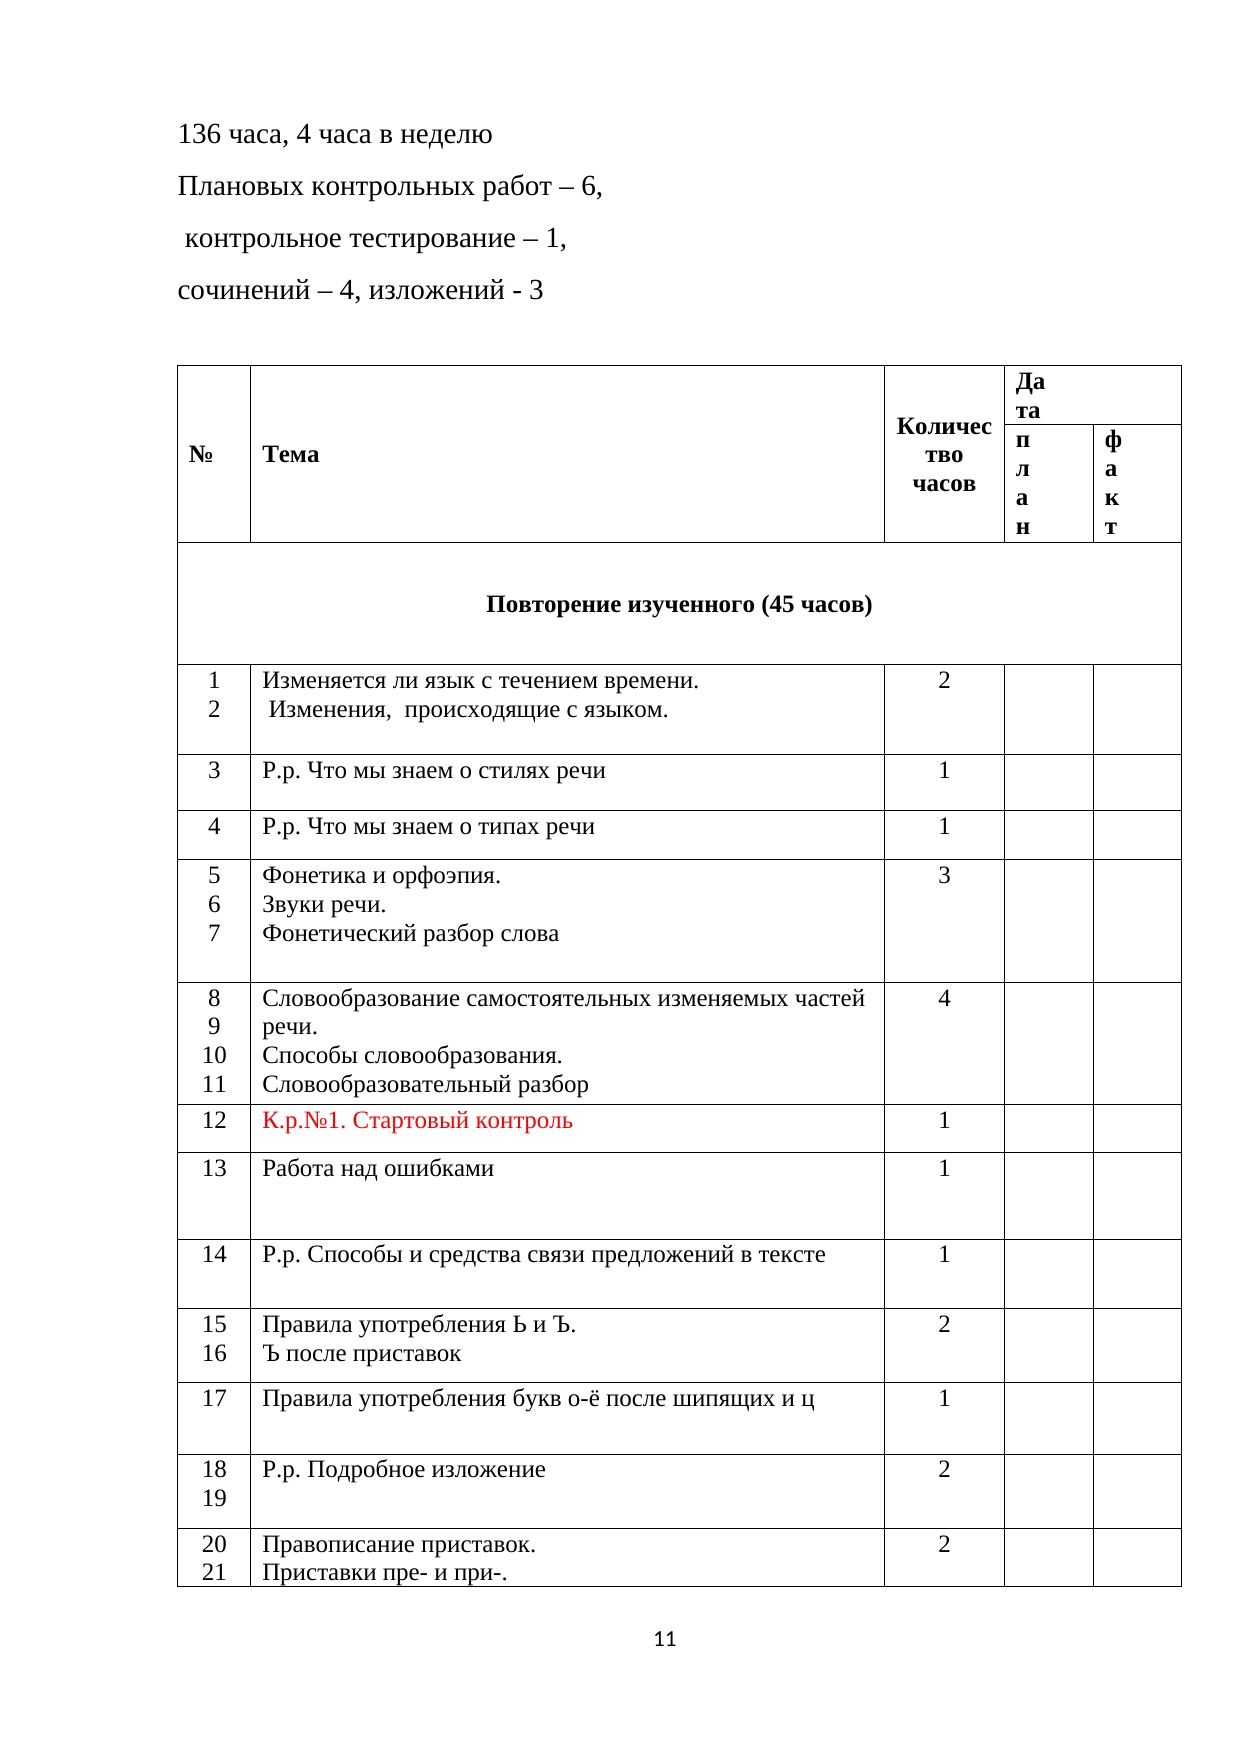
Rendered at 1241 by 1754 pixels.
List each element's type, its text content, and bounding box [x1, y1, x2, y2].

table_cell 13 [178, 1153, 250, 1238]
table_header Количество часов [885, 366, 1004, 542]
table_cell Р.р. Способы и средства связи предложений в тексте [251, 1240, 884, 1308]
table_cell 2 [885, 1529, 1004, 1586]
table_cell 1 [885, 1105, 1004, 1152]
table_cell [1094, 665, 1181, 754]
table_cell 15 16 [178, 1309, 250, 1382]
table_cell 2 [885, 1309, 1004, 1382]
table_cell [1094, 983, 1181, 1104]
table_cell Словообразование самостоятельных изменяемых частей речи. Способы словообразования. Словообразовательный разбор [251, 983, 884, 1104]
table_cell [1094, 755, 1181, 810]
table_cell 1 [885, 1383, 1004, 1453]
table_cell [1094, 1309, 1181, 1382]
text 136 часа, 4 часа в неделю [177, 118, 1152, 149]
table_cell 14 [178, 1240, 250, 1308]
table_cell Фонетика и орфоэпия. Звуки речи. Фонетический разбор слова [251, 860, 884, 982]
table_cell Правописание приставок. Приставки пре- и при-. [251, 1529, 884, 1586]
table_cell Повторение изученного (45 часов) [178, 543, 1181, 664]
table_cell 3 [178, 755, 250, 810]
table_cell факт [1094, 425, 1181, 542]
text контрольное тестирование – 1, [177, 222, 1152, 253]
table_cell 3 [885, 860, 1004, 982]
table_cell 1 [885, 811, 1004, 859]
table_cell 18 19 [178, 1455, 250, 1528]
table_cell [1094, 1105, 1181, 1152]
table_cell Правила употребления букв о-ё после шипящих и ц [251, 1383, 884, 1453]
table_cell 2 [885, 1455, 1004, 1528]
table_cell [1094, 1455, 1181, 1528]
table_cell [1094, 811, 1181, 859]
table_cell [1005, 755, 1093, 810]
table_cell К.р.№1. Стартовый контроль [251, 1105, 884, 1152]
table_cell Р.р. Что мы знаем о типах речи [251, 811, 884, 859]
table_header Тема [251, 366, 884, 542]
table_cell [1094, 1240, 1181, 1308]
table_cell 1 [885, 1240, 1004, 1308]
table_cell Работа над ошибками [251, 1153, 884, 1238]
table_cell Изменяется ли язык с течением времени. Изменения, происходящие с языком. [251, 665, 884, 754]
table_cell Р.р. Что мы знаем о стилях речи [251, 755, 884, 810]
table_cell 8 9 10 11 [178, 983, 250, 1104]
table_cell [1005, 1153, 1093, 1238]
table_cell [1005, 983, 1093, 1104]
table_cell [1005, 1240, 1093, 1308]
table_cell [1005, 1455, 1093, 1528]
table_cell [1005, 1309, 1093, 1382]
table_cell 4 [885, 983, 1004, 1104]
table_cell [1005, 1383, 1093, 1453]
table_cell 2 [885, 665, 1004, 754]
table_header № [178, 366, 250, 542]
table_header Дата [1005, 366, 1181, 423]
table_cell 1 [885, 755, 1004, 810]
table_cell [1094, 1383, 1181, 1453]
table_cell [1005, 1529, 1093, 1586]
table_cell план [1005, 425, 1093, 542]
table_cell [1005, 860, 1093, 982]
table_cell 17 [178, 1383, 250, 1453]
table_cell [1094, 1529, 1181, 1586]
table_cell Р.р. Подробное изложение [251, 1455, 884, 1528]
table_cell 12 [178, 1105, 250, 1152]
table_cell [1094, 1153, 1181, 1238]
table_cell 1 2 [178, 665, 250, 754]
table_cell 4 [178, 811, 250, 859]
table_cell 20 21 [178, 1529, 250, 1586]
table_cell 5 6 7 [178, 860, 250, 982]
table_cell [1005, 665, 1093, 754]
table_cell 1 [885, 1153, 1004, 1238]
table_cell [1005, 1105, 1093, 1152]
table_cell [1094, 860, 1181, 982]
table_cell Правила употребления Ь и Ъ. Ъ после приставок [251, 1309, 884, 1382]
table_cell [1005, 811, 1093, 859]
text Плановых контрольных работ – 6, [177, 170, 1152, 201]
text сочинений – 4, изложений - 3 [177, 274, 1152, 306]
